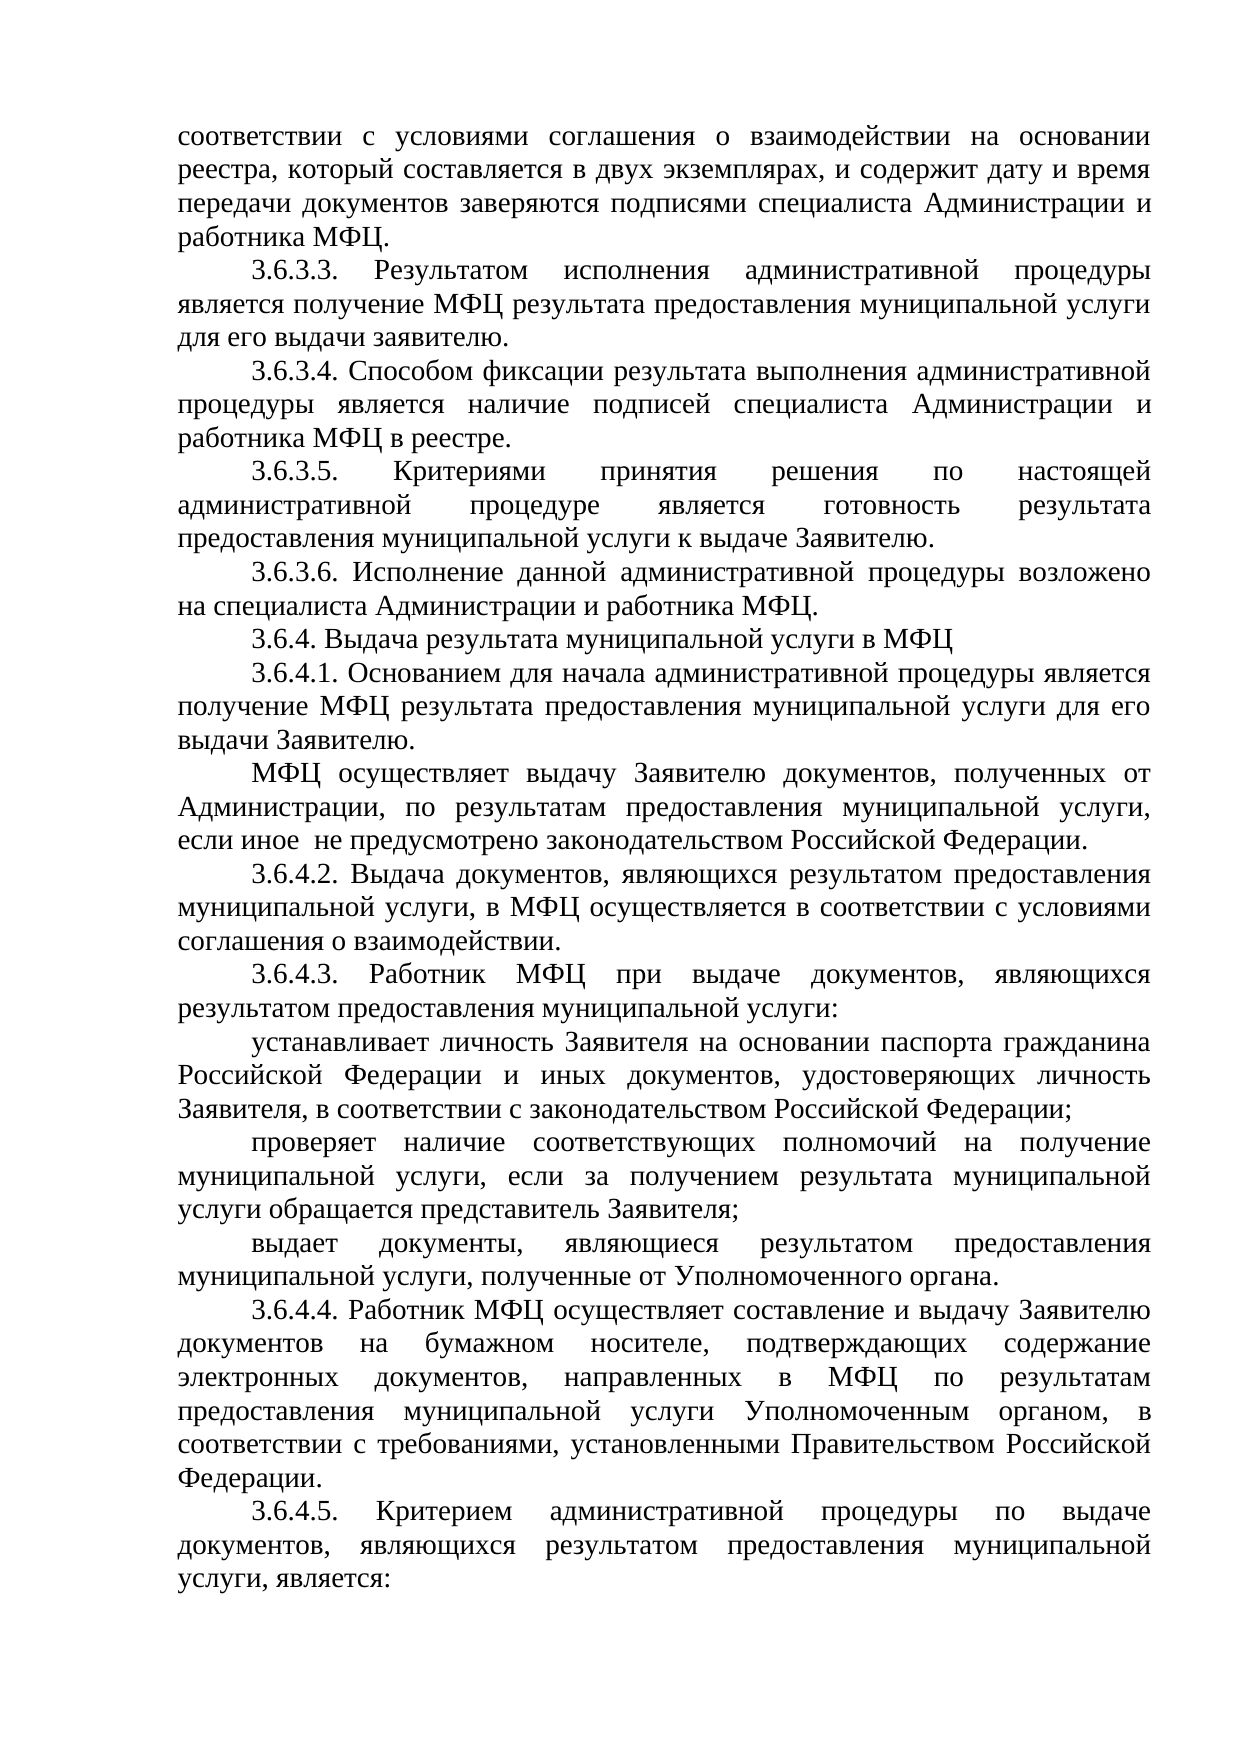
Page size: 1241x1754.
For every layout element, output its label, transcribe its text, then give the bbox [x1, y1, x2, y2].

text 3.6.4.2. Выдача документов, являющихся результатом предоставления муниципальной услуги, в МФЦ осуществляется в соответствии с условиями соглашения о взаимодействии. [177, 856, 1152, 957]
text 3.6.4. Выдача результата муниципальной услуги в МФЦ [177, 621, 1152, 655]
text 3.6.3.5. Критериями принятия решения по настоящей административной процедуре является готовность результата предоставления муниципальной услуги к выдаче Заявителю. [177, 453, 1152, 554]
text выдает документы, являющиеся результатом предоставления муниципальной услуги, полученные от Уполномоченного органа. [177, 1225, 1152, 1292]
text проверяет наличие соответствующих полномочий на получение муниципальной услуги, если за получением результата муниципальной услуги обращается представитель Заявителя; [177, 1124, 1152, 1225]
text 3.6.3.3. Результатом исполнения административной процедуры является получение МФЦ результата предоставления муниципальной услуги для его выдачи заявителю. [177, 252, 1152, 353]
text 3.6.3.4. Способом фиксации результата выполнения административной процедуры является наличие подписей специалиста Администрации и работника МФЦ в реестре. [177, 353, 1152, 453]
text 3.6.4.4. Работник МФЦ осуществляет составление и выдачу Заявителю документов на бумажном носителе, подтверждающих содержание электронных документов, направленных в МФЦ по результатам предоставления муниципальной услуги Уполномоченным органом, в соответствии с требованиями, установленными Правительством Российской Федерации. [177, 1292, 1152, 1493]
text устанавливает личность Заявителя на основании паспорта гражданина Российской Федерации и иных документов, удостоверяющих личность Заявителя, в соответствии с законодательством Российской Федерации; [177, 1024, 1152, 1124]
text МФЦ осуществляет выдачу Заявителю документов, полученных от Администрации, по результатам предоставления муниципальной услуги, если иное не предусмотрено законодательством Российской Федерации. [177, 755, 1152, 856]
text 3.6.3.6. Исполнение данной административной процедуры возложено на специалиста Администрации и работника МФЦ. [177, 554, 1152, 621]
text 3.6.4.1. Основанием для начала административной процедуры является получение МФЦ результата предоставления муниципальной услуги для его выдачи Заявителю. [177, 655, 1152, 755]
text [177, 118, 1152, 252]
text 3.6.4.3. Работник МФЦ при выдаче документов, являющихся результатом предоставления муниципальной услуги: [177, 957, 1152, 1024]
text 3.6.4.5. Критерием административной процедуры по выдаче документов, являющихся результатом предоставления муниципальной услуги, является: [177, 1493, 1152, 1594]
